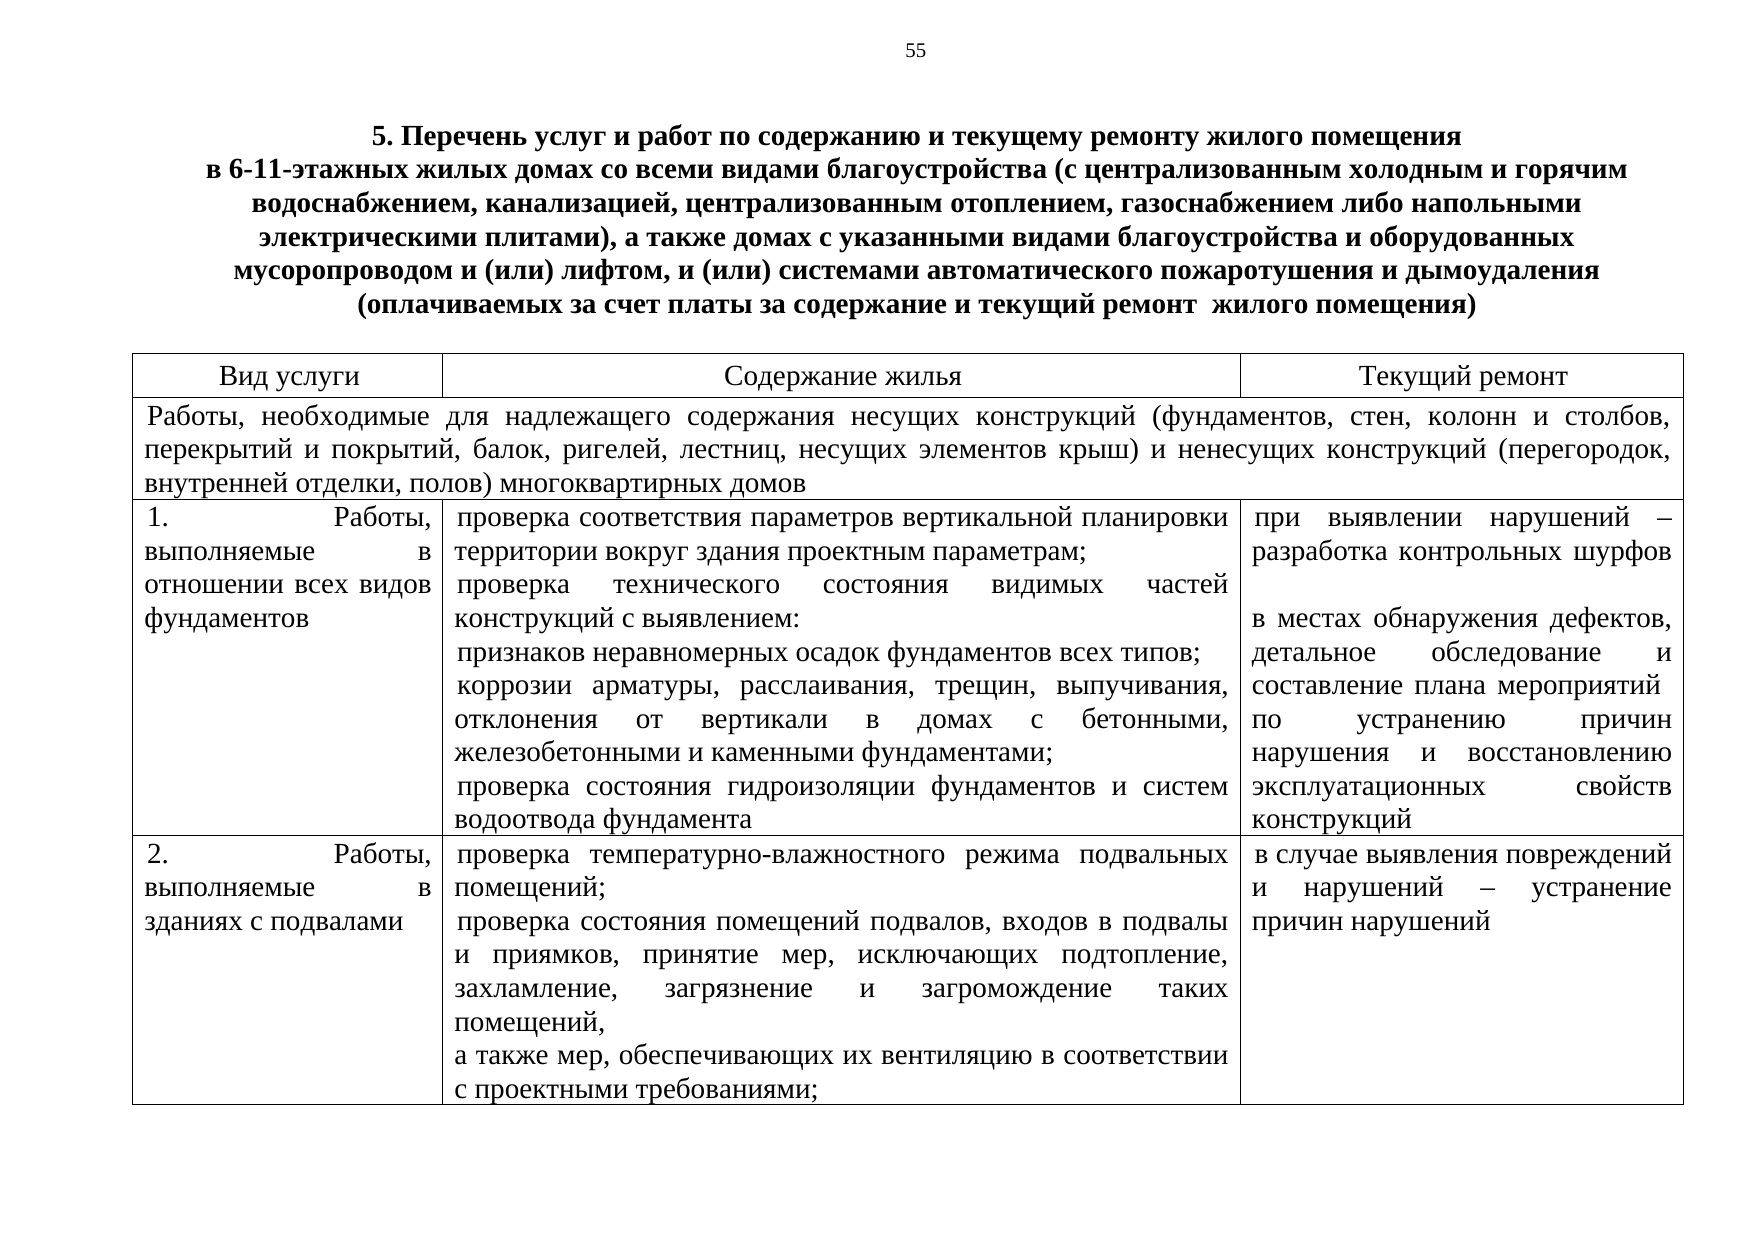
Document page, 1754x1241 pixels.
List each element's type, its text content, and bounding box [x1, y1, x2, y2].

table_header Текущий ремонт [1241, 354, 1683, 397]
table_cell Работы, необходимые для надлежащего содержания несущих конструкций (фундаментов, стен, колонн и столбов, перекрытий и покрытий, балок, ригелей, лестниц, несущих элементов крыш) и ненесущих конструкций (перегородок, внутренней отделки, полов) многоквартирных домов [133, 398, 1683, 498]
table_header Вид услуги [133, 354, 442, 397]
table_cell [1241, 836, 1683, 1104]
table_cell при выявлении нарушений – разработка контрольных шурфов в местах обнаружения дефектов, детальное обследование и составление плана мероприятий по устранению причин нарушения и восстановлению эксплуатационных свойств конструкций [1241, 500, 1683, 835]
text водоснабжением, канализацией, централизованным отоплением, газоснабжением либо напольными [148, 185, 1683, 219]
text (оплачиваемых за счет платы за содержание и текущий ремонт жилого помещения) [148, 286, 1683, 319]
text электрическими плитами), а также домах с указанными видами благоустройства и оборудованных [148, 219, 1683, 252]
table_cell проверка соответствия параметров вертикальной планировки территории вокруг здания проектным параметрам; проверка технического состояния видимых частей конструкций с выявлением: признаков неравномерных осадок фундаментов всех типов; коррозии арматуры, расслаивания, трещин, выпучивания, отклонения от вертикали в домах с бетонными, железобетонными и каменными фундаментами; проверка состояния гидроизоляции фундаментов и систем водоотвода фундамента [443, 500, 1240, 835]
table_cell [443, 836, 1240, 1104]
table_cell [133, 836, 442, 1104]
table_header Содержание жилья [443, 354, 1240, 397]
text 5. Перечень услуг и работ по содержанию и текущему ремонту жилого помещения [148, 118, 1683, 152]
text мусоропроводом и (или) лифтом, и (или) системами автоматического пожаротушения и дымоудаления [148, 252, 1683, 286]
text в 6-11-этажных жилых домах со всеми видами благоустройства (с централизованным холодным и горячим [148, 152, 1683, 185]
table_cell 1. Работы, выполняемые в отношении всех видов фундаментов [133, 500, 442, 835]
